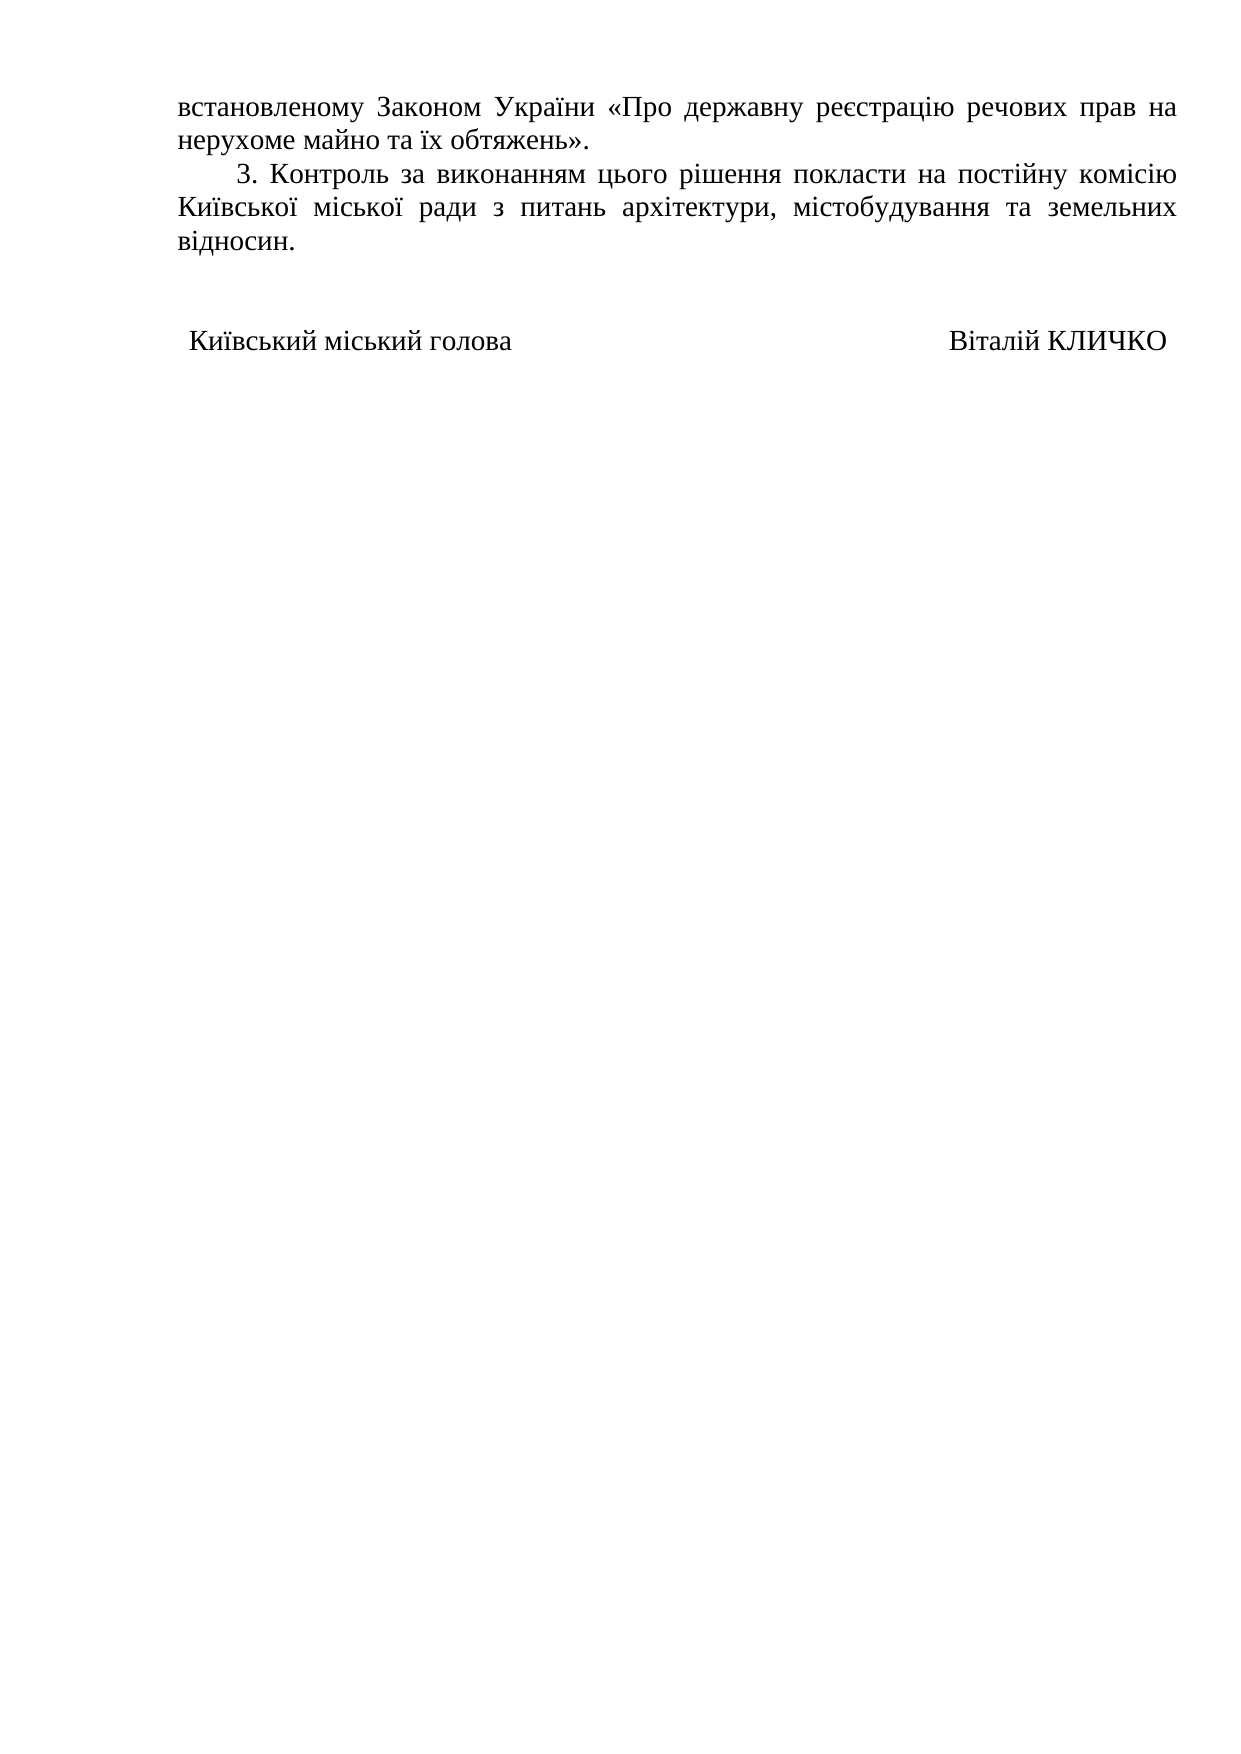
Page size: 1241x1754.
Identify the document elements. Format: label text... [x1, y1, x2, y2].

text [177, 89, 1178, 156]
table_header Віталій КЛИЧКО [678, 324, 1178, 357]
text 3. Контроль за виконанням цього рішення покласти на постійну комісію Київської міської ради з питань архітектури, містобудування та земельних відносин. [177, 156, 1178, 256]
table_header Київський міський голова [177, 324, 678, 357]
